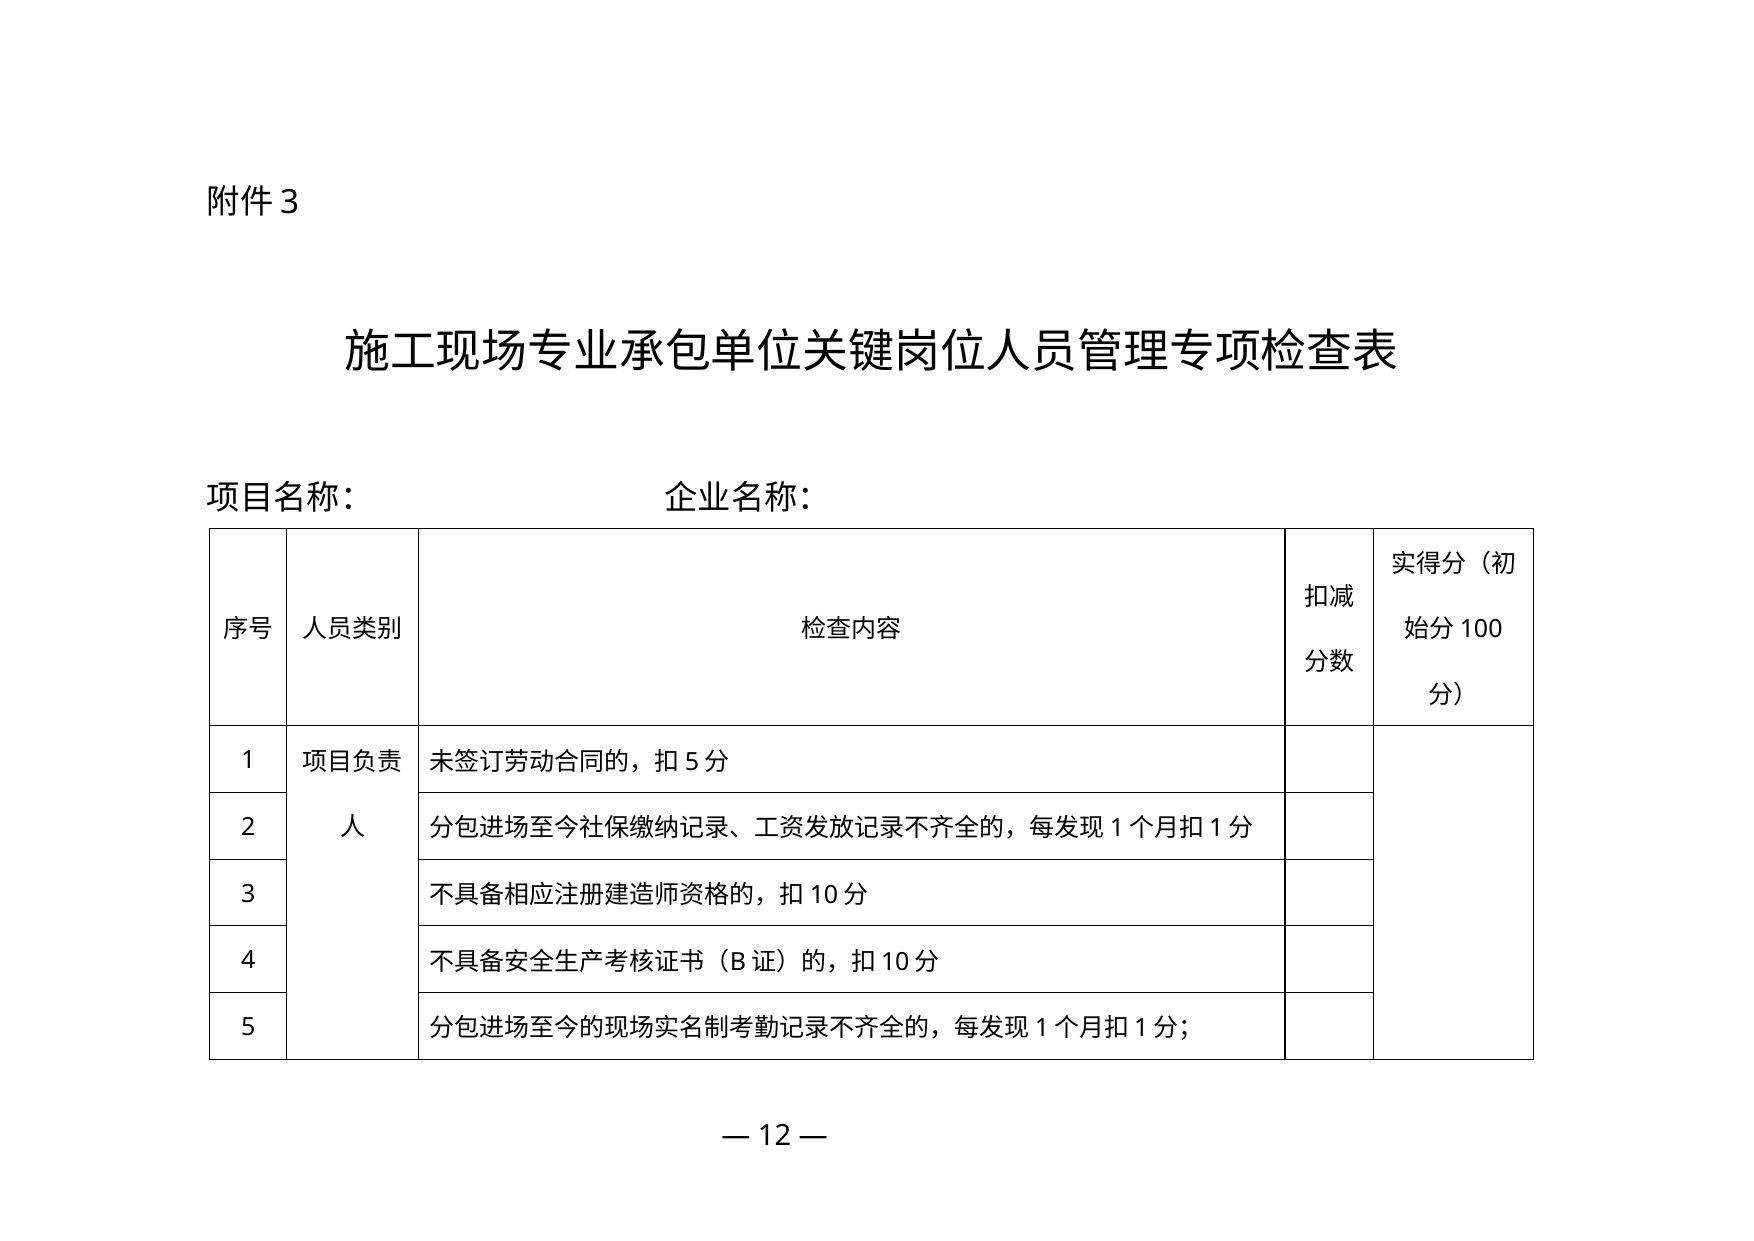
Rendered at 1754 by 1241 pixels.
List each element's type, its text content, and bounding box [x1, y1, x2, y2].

text 施工现场专业承包单位关键岗位人员管理专项检查表 [207, 298, 1535, 396]
table_header 扣减分数 [1286, 529, 1373, 725]
table_cell 1 [210, 726, 286, 792]
table_cell 4 [210, 926, 286, 992]
table_cell 不具备相应注册建造师资格的，扣10分 [419, 860, 1284, 925]
table_cell 3 [210, 860, 286, 925]
text 项目名称： 企业名称： [207, 462, 1535, 527]
table_cell [1286, 926, 1373, 992]
table_cell 不具备安全生产考核证书（B证）的，扣10分 [419, 926, 1284, 992]
table_header 序号 [210, 529, 286, 725]
table_cell 项目负责人 [287, 726, 418, 1059]
text 附件3 [207, 167, 1535, 232]
table_cell [1286, 860, 1373, 925]
table_header 人员类别 [287, 529, 418, 725]
table_header 检查内容 [419, 529, 1284, 725]
table_cell 分包进场至今社保缴纳记录、工资发放记录不齐全的，每发现1个月扣1分 [419, 793, 1284, 859]
table_cell [1374, 726, 1533, 1059]
table_cell 分包进场至今的现场实名制考勤记录不齐全的，每发现1个月扣1分； [419, 993, 1284, 1059]
table_cell 未签订劳动合同的，扣5分 [419, 726, 1284, 792]
table_cell 2 [210, 793, 286, 859]
table_cell [1286, 726, 1373, 792]
table_header 实得分（初始分100分） [1374, 529, 1533, 725]
table_cell [1286, 993, 1373, 1059]
table_cell 5 [210, 993, 286, 1059]
table_cell [1286, 793, 1373, 859]
